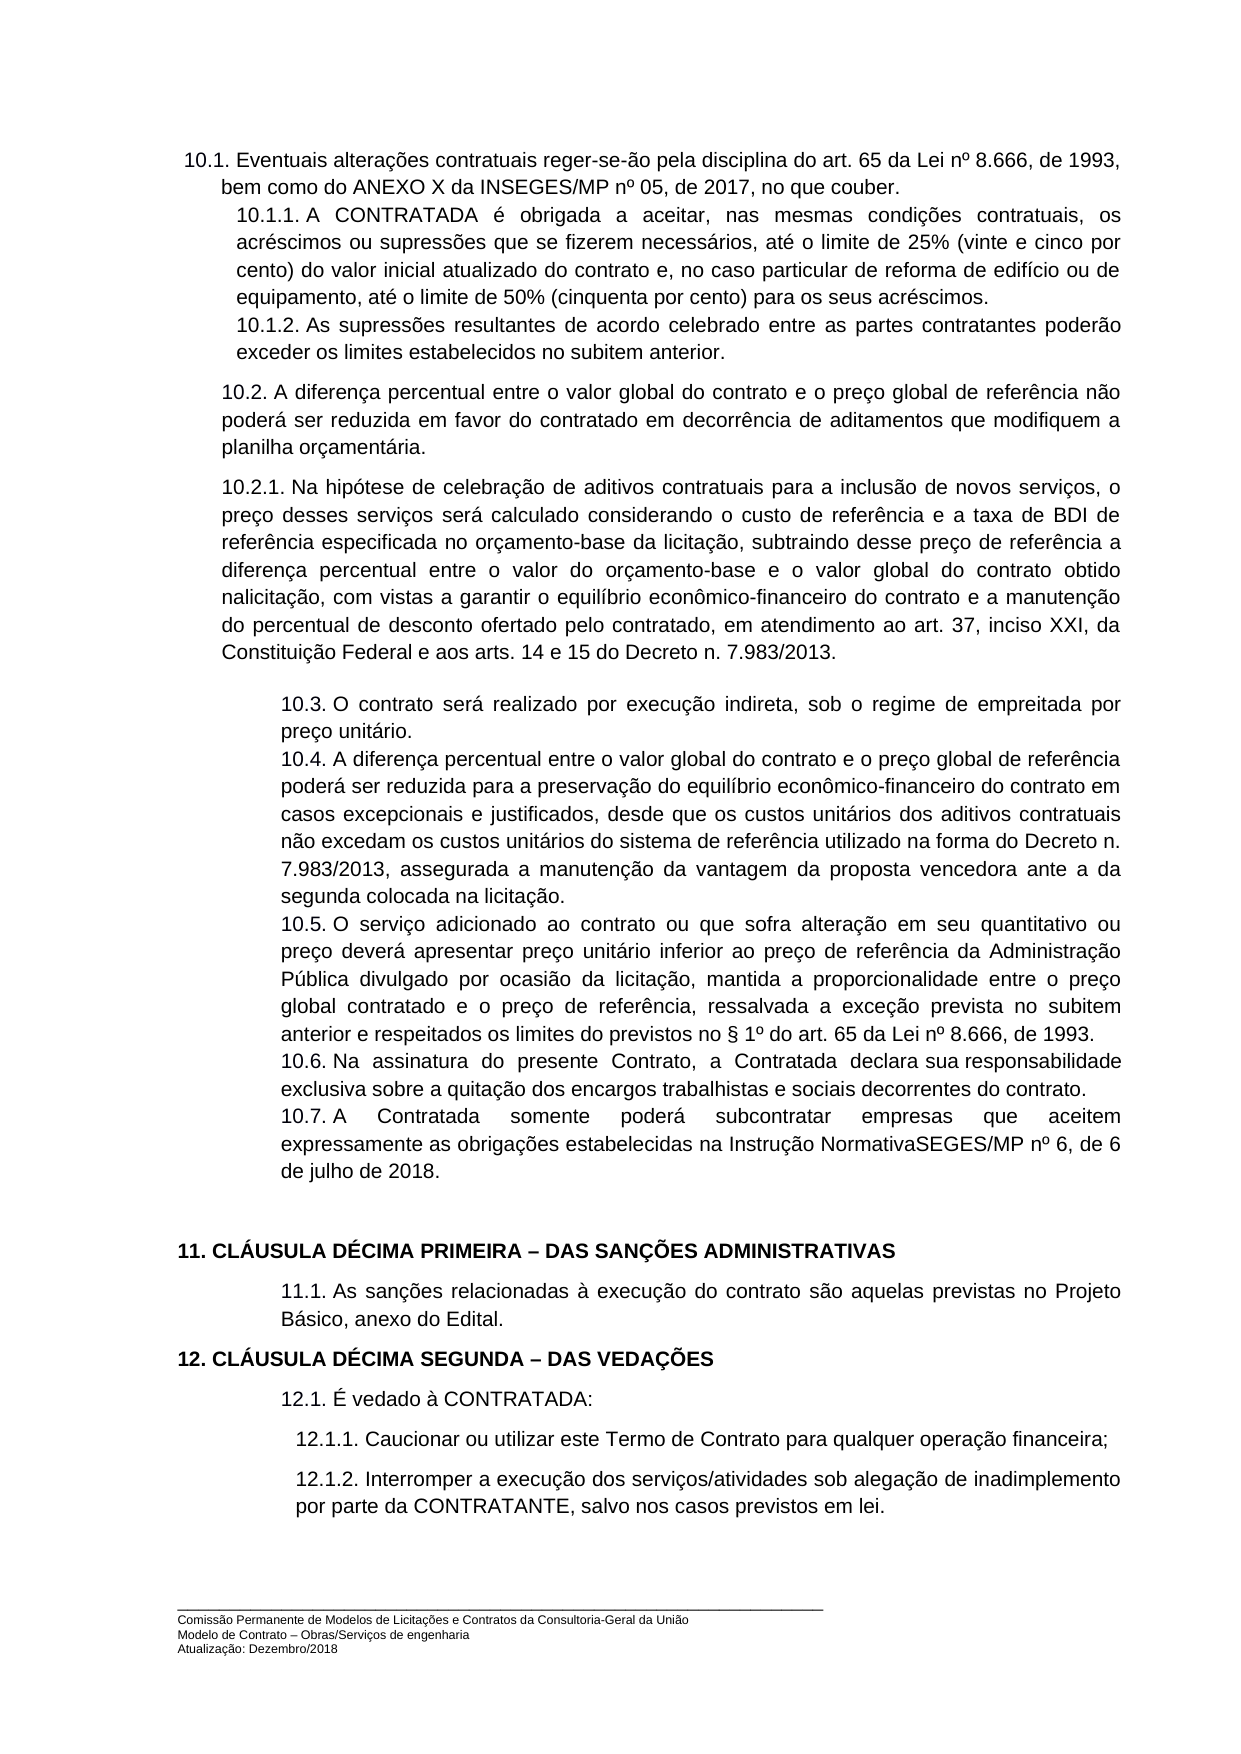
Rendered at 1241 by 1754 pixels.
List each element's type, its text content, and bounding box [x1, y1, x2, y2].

list Caucionar ou utilizar este Termo de Contrato para qualquer operação financeira; [295, 1427, 1122, 1451]
list Na assinatura do presente Contrato, a Contratada declara sua responsabilidade exclusiva sobre a quitação dos encargos trabalhistas e sociais decorrentes do contrato. [281, 1049, 1122, 1101]
list A CONTRATADA é obrigada a aceitar, nas mesmas condições contratuais, os acréscimos ou supressões que se fizerem necessários, até o limite de 25% (vinte e cinco por cento) do valor inicial atualizado do contrato e, no caso particular de reforma de edifício ou de equipamento, até o limite de 50% (cinquenta por cento) para os seus acréscimos. [236, 203, 1122, 309]
list CLÁUSULA DÉCIMA SEGUNDA – DAS VEDAÇÕES [177, 1347, 1122, 1371]
list É vedado à CONTRATADA: [281, 1387, 1122, 1411]
list Interromper a execução dos serviços/atividades sob alegação de inadimplemento por parte da CONTRATANTE, salvo nos casos previstos em lei. [295, 1467, 1122, 1518]
list As sanções relacionadas à execução do contrato são aquelas previstas no Projeto Básico, anexo do Edital. [281, 1279, 1122, 1331]
list CLÁUSULA DÉCIMA PRIMEIRA – DAS SANÇÕES ADMINISTRATIVAS [177, 1239, 1122, 1263]
list As supressões resultantes de acordo celebrado entre as partes contratantes poderão exceder os limites estabelecidos no subitem anterior. [236, 313, 1122, 364]
list Eventuais alterações contratuais reger-se-ão pela disciplina do art. 65 da Lei nº 8.666, de 1993, bem como do ANEXO X da INSEGES/MP nº 05, de 2017, no que couber. [184, 148, 1122, 199]
list O contrato será realizado por execução indireta, sob o regime de empreitada por preço unitário. [281, 692, 1122, 743]
list Na hipótese de celebração de aditivos contratuais para a inclusão de novos serviços, o preço desses serviços será calculado considerando o custo de referência e a taxa de BDI de referência especificada no orçamento-base da licitação, subtraindo desse preço de referência a diferença percentual entre o valor do orçamento-base e o valor global do contrato obtido nalicitação, com vistas a garantir o equilíbrio econômico-financeiro do contrato e a manutenção do percentual de desconto ofertado pelo contratado, em atendimento ao art. 37, inciso XXI, da Constituição Federal e aos arts. 14 e 15 do Decreto n. 7.983/2013. [221, 475, 1122, 664]
list O serviço adicionado ao contrato ou que sofra alteração em seu quantitativo ou preço deverá apresentar preço unitário inferior ao preço de referência da Administração Pública divulgado por ocasião da licitação, mantida a proporcionalidade entre o preço global contratado e o preço de referência, ressalvada a exceção prevista no subitem anterior e respeitados os limites do previstos no § 1º do art. 65 da Lei nº 8.666, de 1993. [281, 912, 1122, 1046]
list A Contratada somente poderá subcontratar empresas que aceitem expressamente as obrigações estabelecidas na Instrução NormativaSEGES/MP nº 6, de 6 de julho de 2018. [281, 1104, 1122, 1183]
list A diferença percentual entre o valor global do contrato e o preço global de referência poderá ser reduzida para a preservação do equilíbrio econômico-financeiro do contrato em casos excepcionais e justificados, desde que os custos unitários dos aditivos contratuais não excedam os custos unitários do sistema de referência utilizado na forma do Decreto n. 7.983/2013, assegurada a manutenção da vantagem da proposta vencedora ante a da segunda colocada na licitação. [281, 747, 1122, 908]
list A diferença percentual entre o valor global do contrato e o preço global de referência não poderá ser reduzida em favor do contratado em decorrência de aditamentos que modifiquem a planilha orçamentária. [221, 380, 1122, 459]
